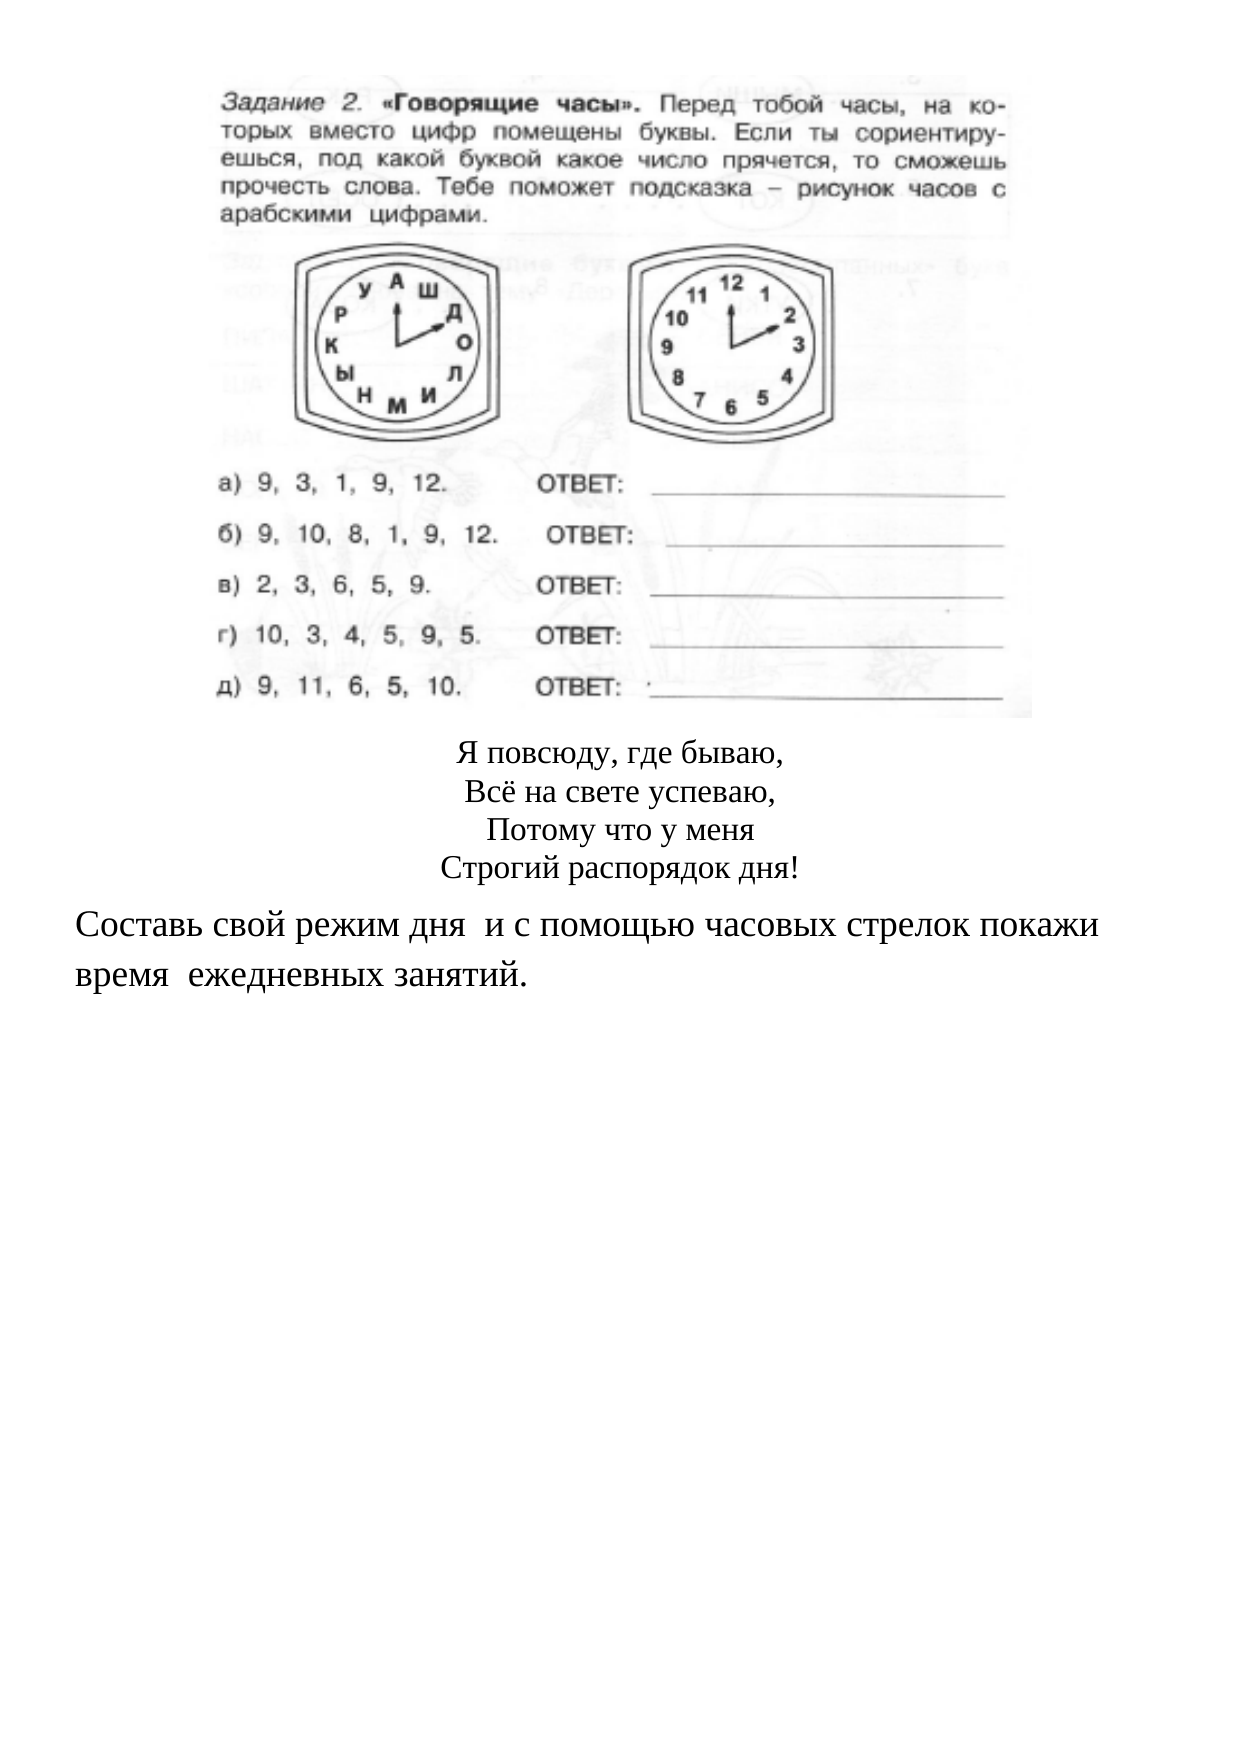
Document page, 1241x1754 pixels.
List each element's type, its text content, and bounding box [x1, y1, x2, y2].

text Составь свой режим дня и с помощью часовых стрелок покажи время ежедневных занятий. [75, 902, 1165, 994]
text Я повсюду, где бываю, Всё на свете успеваю, Потому что у меня Строгий распорядок дня! [75, 733, 1165, 886]
